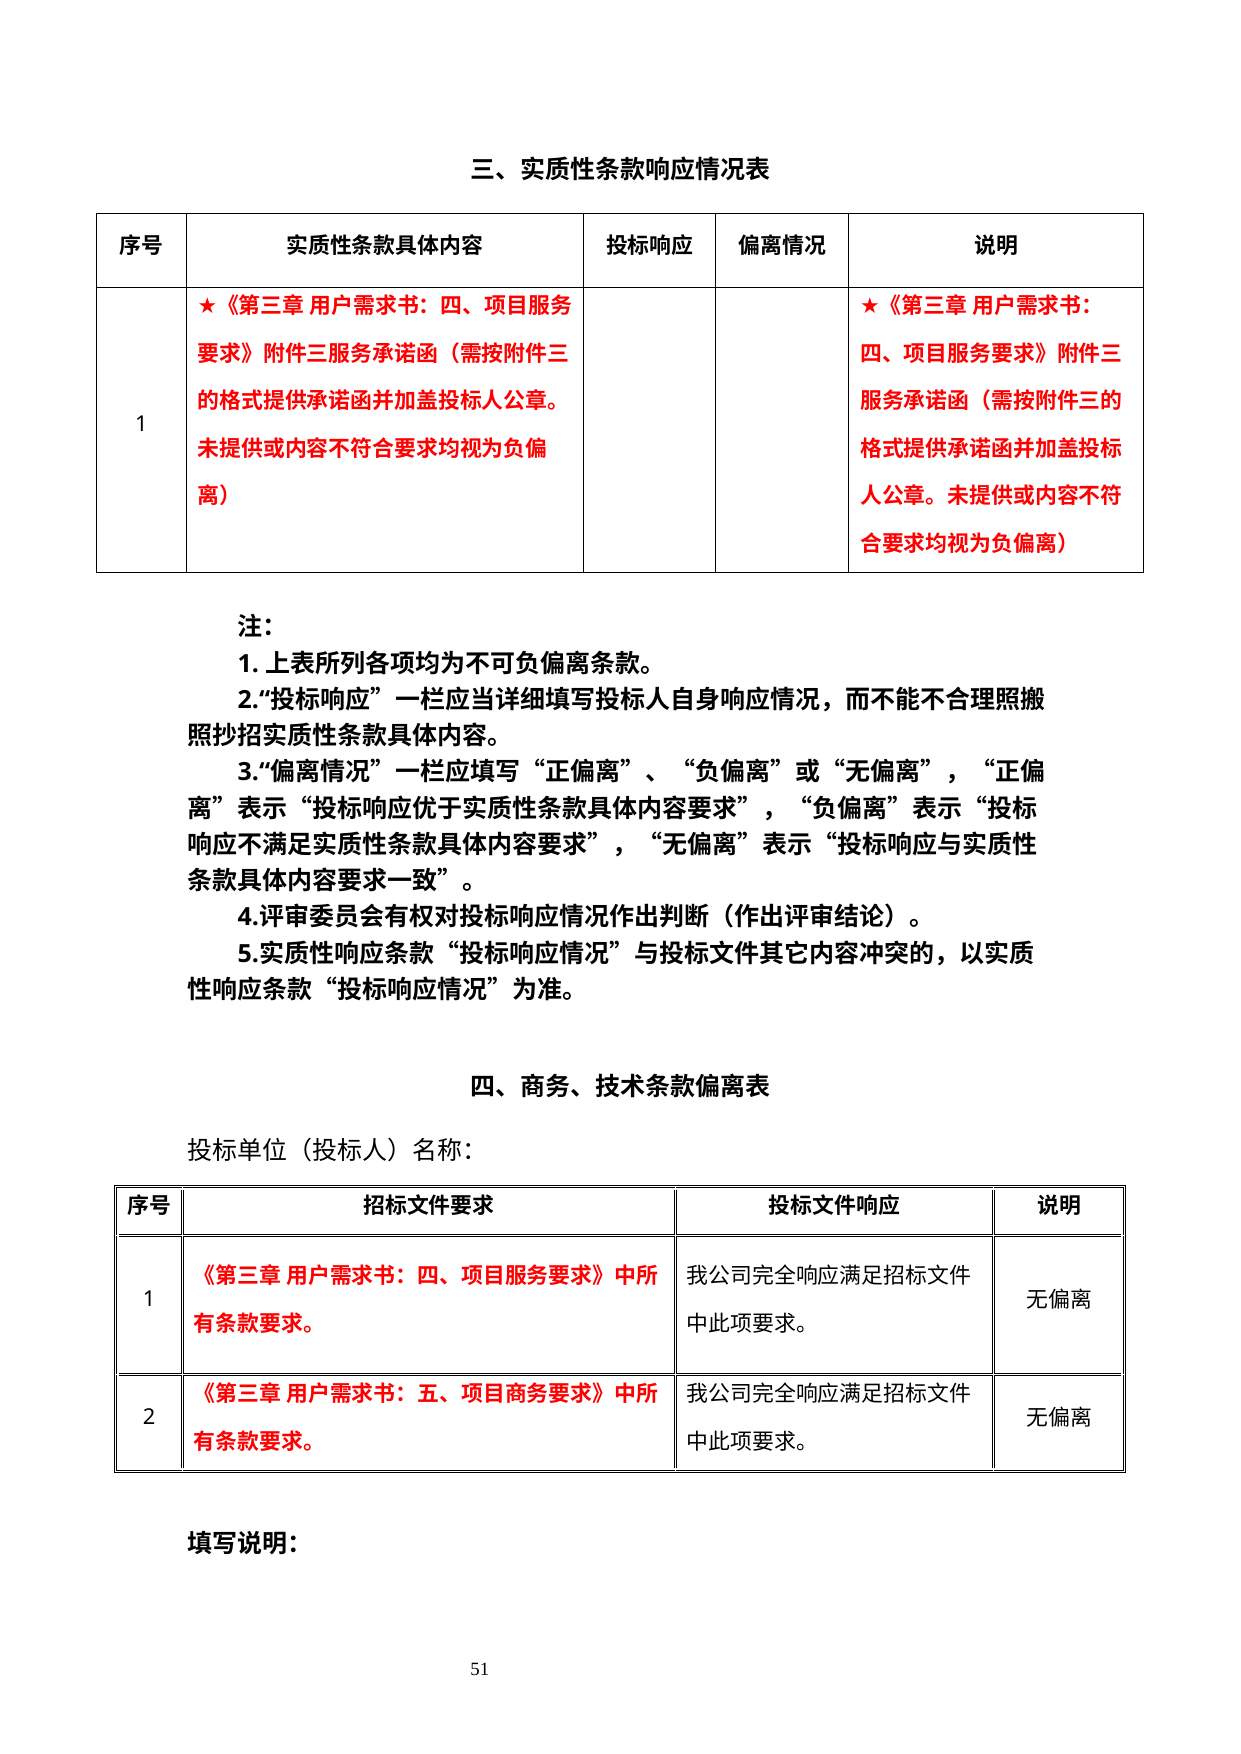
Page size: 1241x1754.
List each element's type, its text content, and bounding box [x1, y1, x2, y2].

table_header 投标文件响应 [675, 1188, 993, 1233]
table_cell 《第三章 用户需求书：五、项目商务要求》中所有条款要求。 [182, 1376, 675, 1470]
table_cell ★《第三章 用户需求书：四、项目服务要求》附件三服务承诺函（需按附件三的格式提供承诺函并加盖投标人公章。未提供或内容不符合要求均视为负偏离） [187, 288, 583, 572]
table_cell 无偏离 [995, 1234, 1123, 1373]
text 注： [187, 607, 1053, 643]
subtitle 四、商务、技术条款偏离表 [187, 1067, 1053, 1103]
table_cell [584, 288, 715, 572]
text 4.评审委员会有权对投标响应情况作出判断（作出评审结论）。 [187, 897, 1053, 933]
text 5.实质性响应条款“投标响应情况”与投标文件其它内容冲突的，以实质性响应条款“投标响应情况”为准。 [187, 933, 1053, 1006]
table_cell 《第三章 用户需求书：四、项目服务要求》中所有条款要求。 [184, 1237, 674, 1373]
text 2.“投标响应”一栏应当详细填写投标人自身响应情况，而不能不合理照搬照抄招实质性条款具体内容。 [187, 679, 1053, 752]
table_header 实质性条款具体内容 [187, 214, 583, 287]
table_cell 我公司完全响应满足招标文件中此项要求。 [675, 1376, 993, 1470]
text 投标单位（投标人）名称： [187, 1130, 1053, 1166]
text 1. 上表所列各项均为不可负偏离条款。 [187, 643, 1053, 679]
table_cell 无偏离 [993, 1373, 1124, 1470]
table_cell [716, 288, 848, 572]
table_header 偏离情况 [716, 214, 848, 287]
subtitle 三、实质性条款响应情况表 [187, 150, 1053, 186]
text 3.“偏离情况”一栏应填写“正偏离”、“负偏离”或“无偏离”，“正偏离”表示“投标响应优于实质性条款具体内容要求”，“负偏离”表示“投标响应不满足实质性条款具体内容要求”，“无偏离”表示“投标响应与实质性条款具体内容要求一致”。 [187, 752, 1053, 897]
table_cell 2 [116, 1373, 182, 1470]
table_cell ★《第三章 用户需求书：四、项目服务要求》附件三服务承诺函（需按附件三的格式提供承诺函并加盖投标人公章。未提供或内容不符合要求均视为负偏离） [849, 288, 1143, 572]
table_cell 1 [97, 288, 186, 572]
table_header 投标响应 [584, 214, 715, 287]
table_cell 1 [117, 1234, 181, 1373]
table_header 序号 [97, 214, 186, 287]
table_header 招标文件要求 [182, 1188, 675, 1233]
text 填写说明： [187, 1524, 1053, 1560]
table_header 说明 [993, 1188, 1123, 1233]
table_cell 我公司完全响应满足招标文件中此项要求。 [677, 1237, 992, 1373]
table_header 说明 [849, 214, 1143, 287]
table_header 序号 [117, 1188, 182, 1233]
